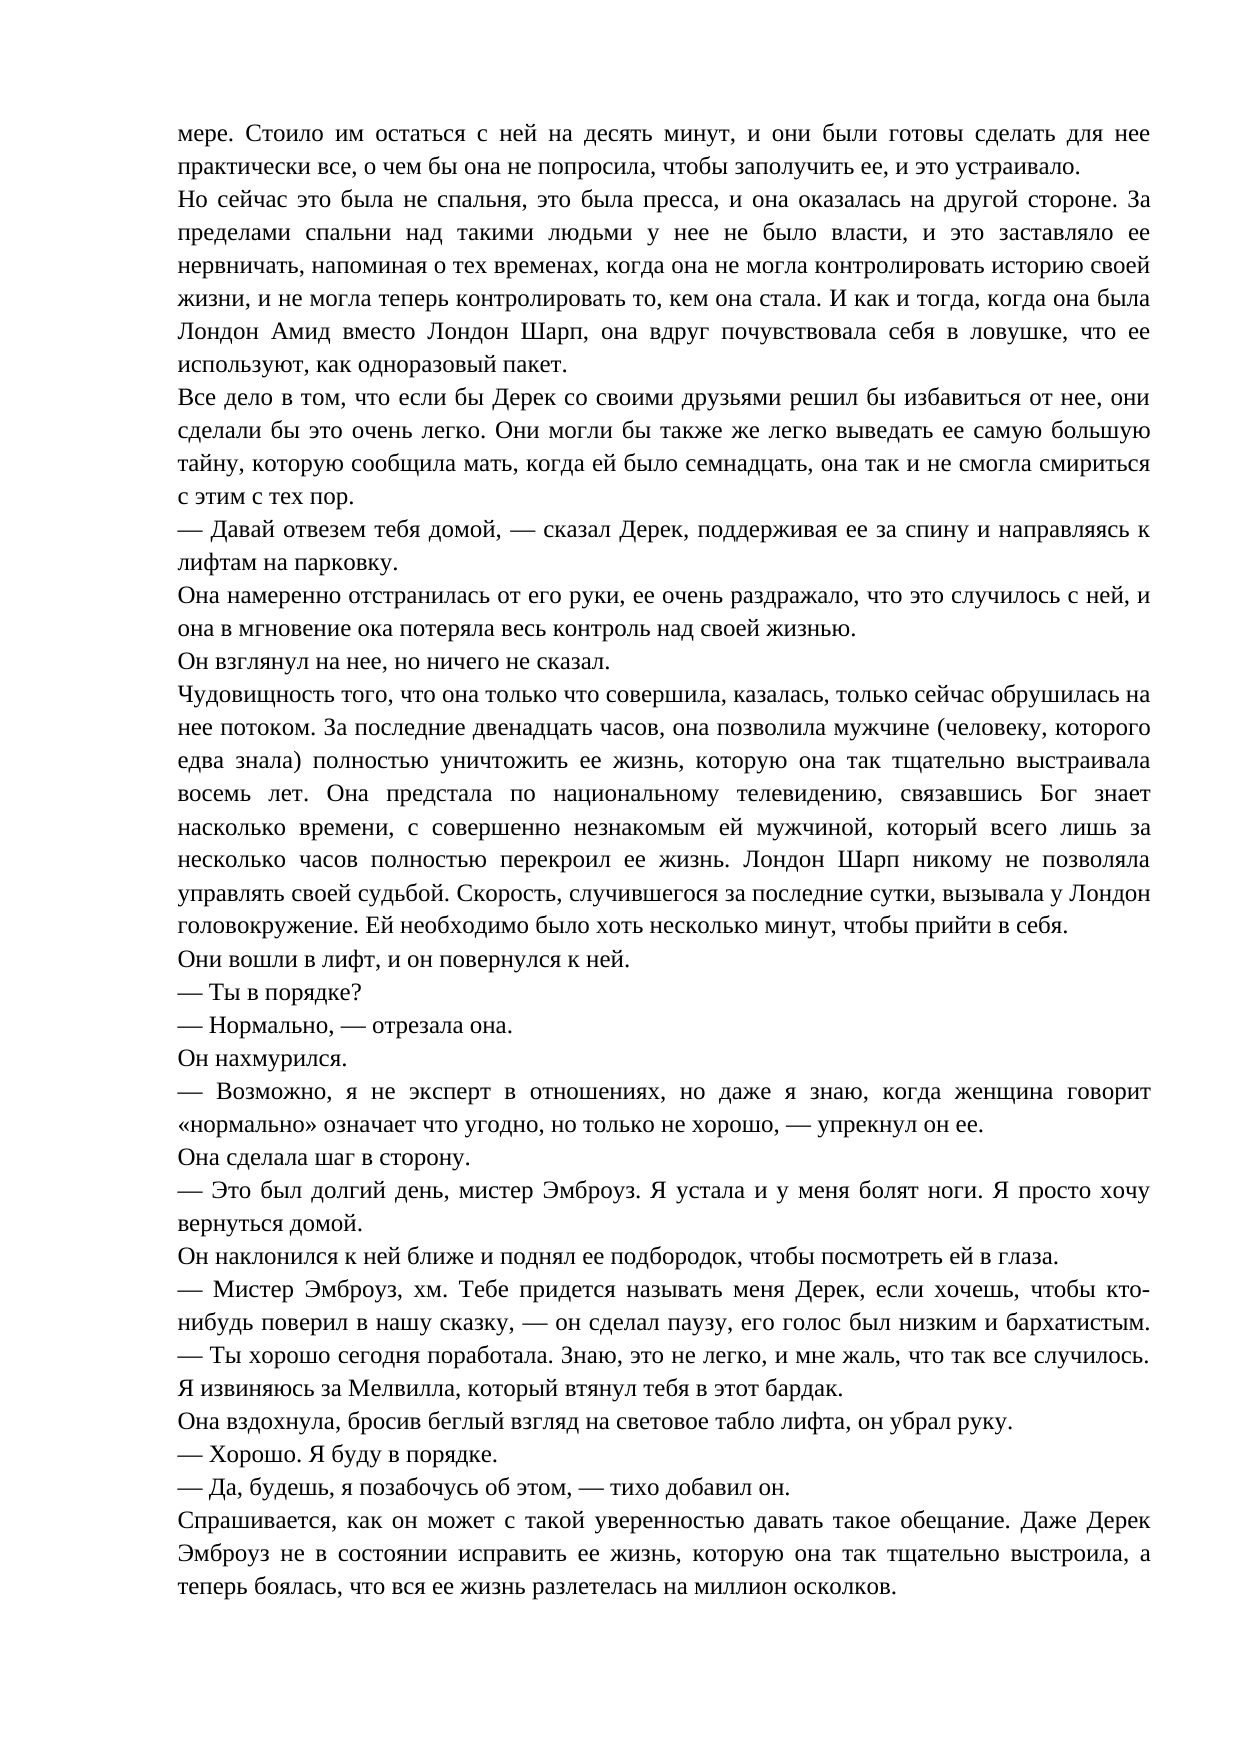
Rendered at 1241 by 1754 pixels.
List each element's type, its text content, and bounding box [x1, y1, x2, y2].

text Он наклонился к ней ближе и поднял ее подбородок, чтобы посмотреть ей в глаза. [177, 1241, 1152, 1269]
text — Нормально, — отрезала она. [177, 1010, 1152, 1038]
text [177, 118, 1152, 180]
text Она сделала шаг в сторону. [177, 1142, 1152, 1171]
text Она вздохнула, бросив беглый взгляд на световое табло лифта, он убрал руку. [177, 1406, 1152, 1435]
text — Да, будешь, я позабочусь об этом, — тихо добавил он. [177, 1472, 1152, 1501]
text — Возможно, я не эксперт в отношениях, но даже я знаю, когда женщина говорит «нормально» означает что угодно, но только не хорошо, — упрекнул он ее. [177, 1076, 1152, 1137]
text Чудовищность того, что она только что совершила, казалась, только сейчас обрушилась на нее потоком. За последние двенадцать часов, она позволила мужчине (человеку, которого едва знала) полностью уничтожить ее жизнь, которую она так тщательно выстраивала восемь лет. Она предстала по национальному телевидению, связавшись Бог знает насколько времени, с совершенно незнакомым ей мужчиной, который всего лишь за несколько часов полностью перекроил ее жизнь. Лондон Шарп никому не позволяла управлять своей судьбой. Скорость, случившегося за последние сутки, вызывала у Лондон головокружение. Ей необходимо было хоть несколько минут, чтобы прийти в себя. [177, 679, 1152, 939]
text Она намеренно отстранилась от его руки, ее очень раздражало, что это случилось с ней, и она в мгновение ока потеряла весь контроль над своей жизнью. [177, 580, 1152, 642]
text Он нахмурился. [177, 1043, 1152, 1071]
text Спрашивается, как он может с такой уверенностью давать такое обещание. Даже Дерек Эмброуз не в состоянии исправить ее жизнь, которую она так тщательно выстроила, а теперь боялась, что вся ее жизнь разлетелась на миллион осколков. [177, 1505, 1152, 1600]
text — Давай отвезем тебя домой, — сказал Дерек, поддерживая ее за спину и направляясь к лифтам на парковку. [177, 514, 1152, 576]
text — Хорошо. Я буду в порядке. [177, 1439, 1152, 1468]
text Он взглянул на нее, но ничего не сказал. [177, 646, 1152, 675]
text — Ты в порядке? [177, 977, 1152, 1005]
text — Мистер Эмброуз, хм. Тебе придется называть меня Дерек, если хочешь, чтобы кто-нибудь поверил в нашу сказку, — он сделал паузу, его голос был низким и бархатистым. — Ты хорошо сегодня поработала. Знаю, это не легко, и мне жаль, что так все случилось. Я извиняюсь за Мелвилла, который втянул тебя в этот бардак. [177, 1274, 1152, 1402]
text Все дело в том, что если бы Дерек со своими друзьями решил бы избавиться от нее, они сделали бы это очень легко. Они могли бы также же легко выведать ее самую большую тайну, которую сообщила мать, когда ей было семнадцать, она так и не смогла смириться с этим с тех пор. [177, 382, 1152, 510]
text Они вошли в лифт, и он повернулся к ней. [177, 944, 1152, 972]
text Но сейчас это была не спальня, это была пресса, и она оказалась на другой стороне. За пределами спальни над такими людьми у нее не было власти, и это заставляло ее нервничать, напоминая о тех временах, когда она не могла контролировать историю своей жизни, и не могла теперь контролировать то, кем она стала. И как и тогда, когда она была Лондон Амид вместо Лондон Шарп, она вдруг почувствовала себя в ловушке, что ее используют, как одноразовый пакет. [177, 184, 1152, 378]
text — Это был долгий день, мистер Эмброуз. Я устала и у меня болят ноги. Я просто хочу вернуться домой. [177, 1175, 1152, 1237]
